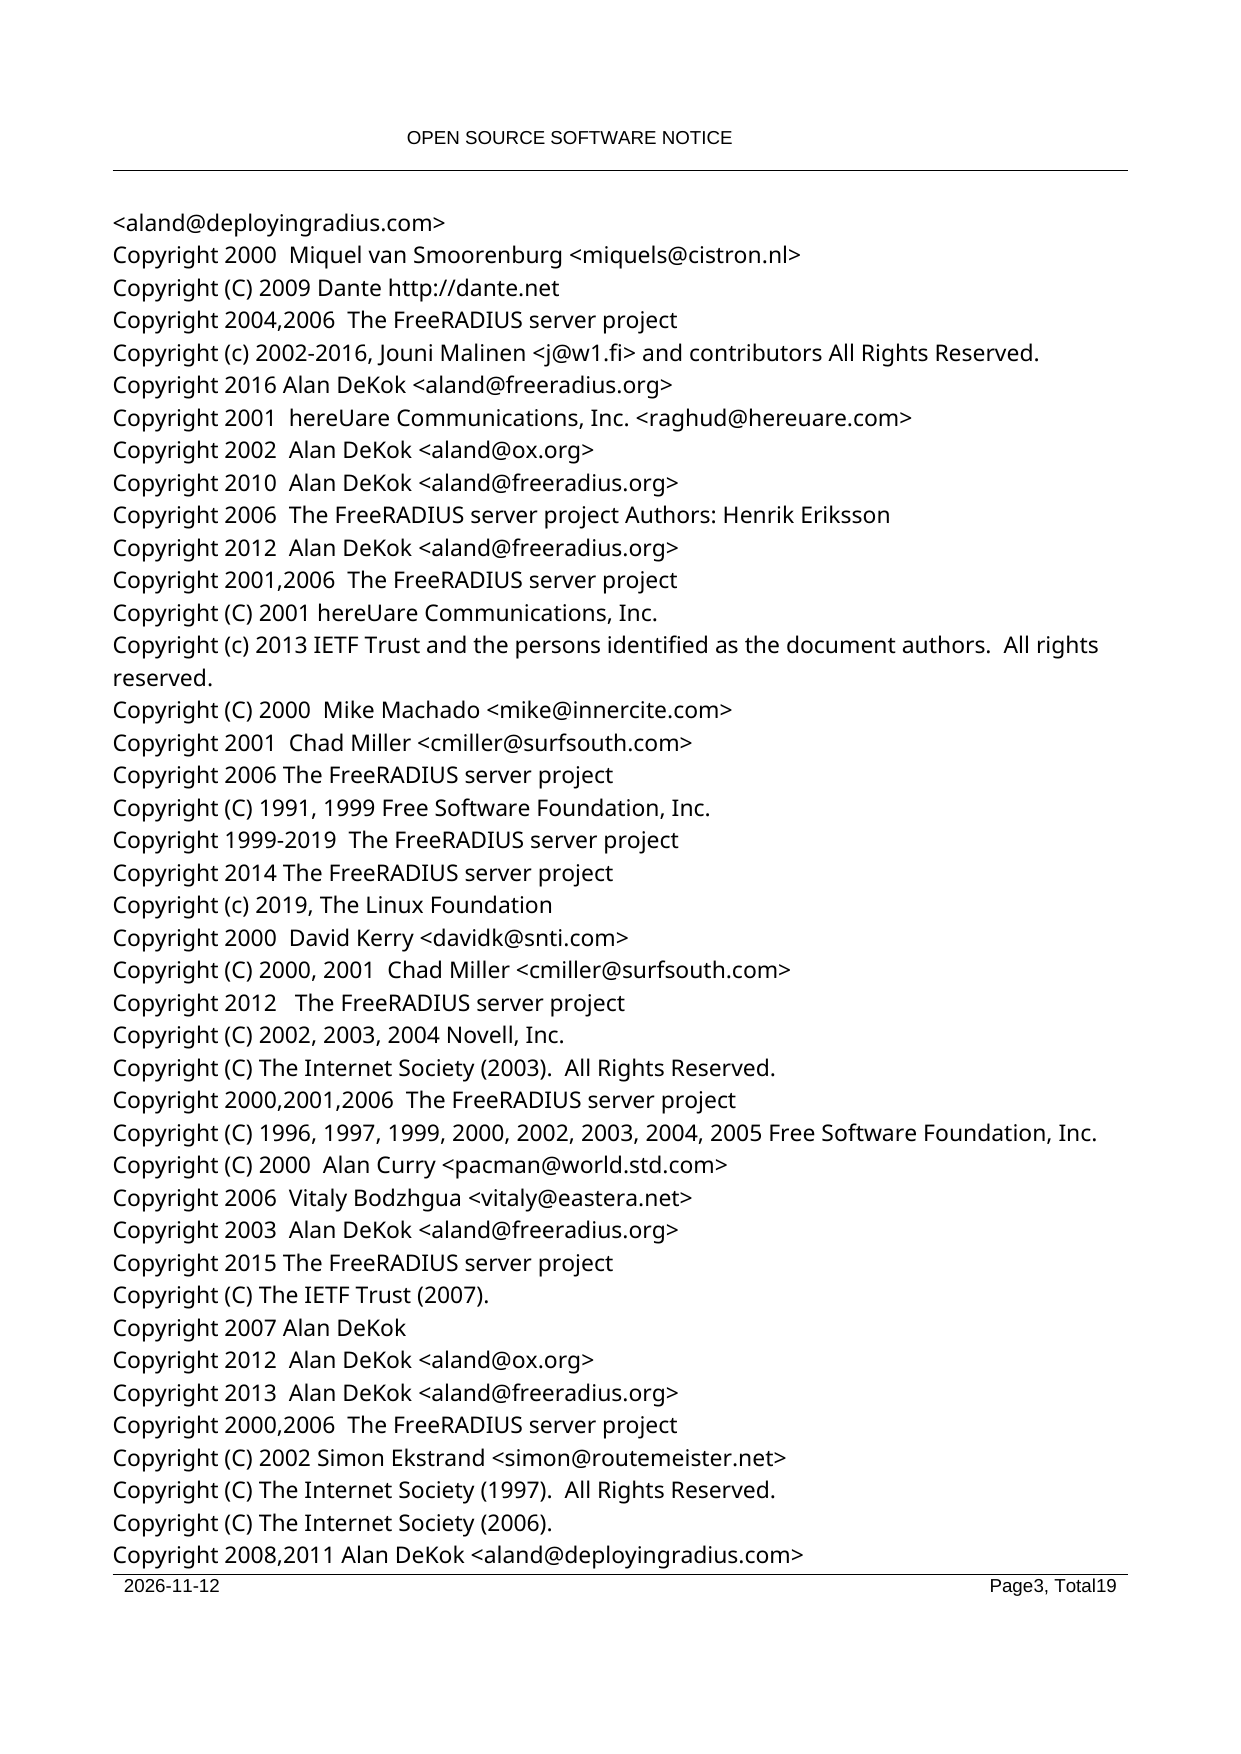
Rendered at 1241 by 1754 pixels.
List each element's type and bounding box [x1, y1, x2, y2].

text [112, 206, 1128, 531]
text [112, 531, 1128, 1571]
